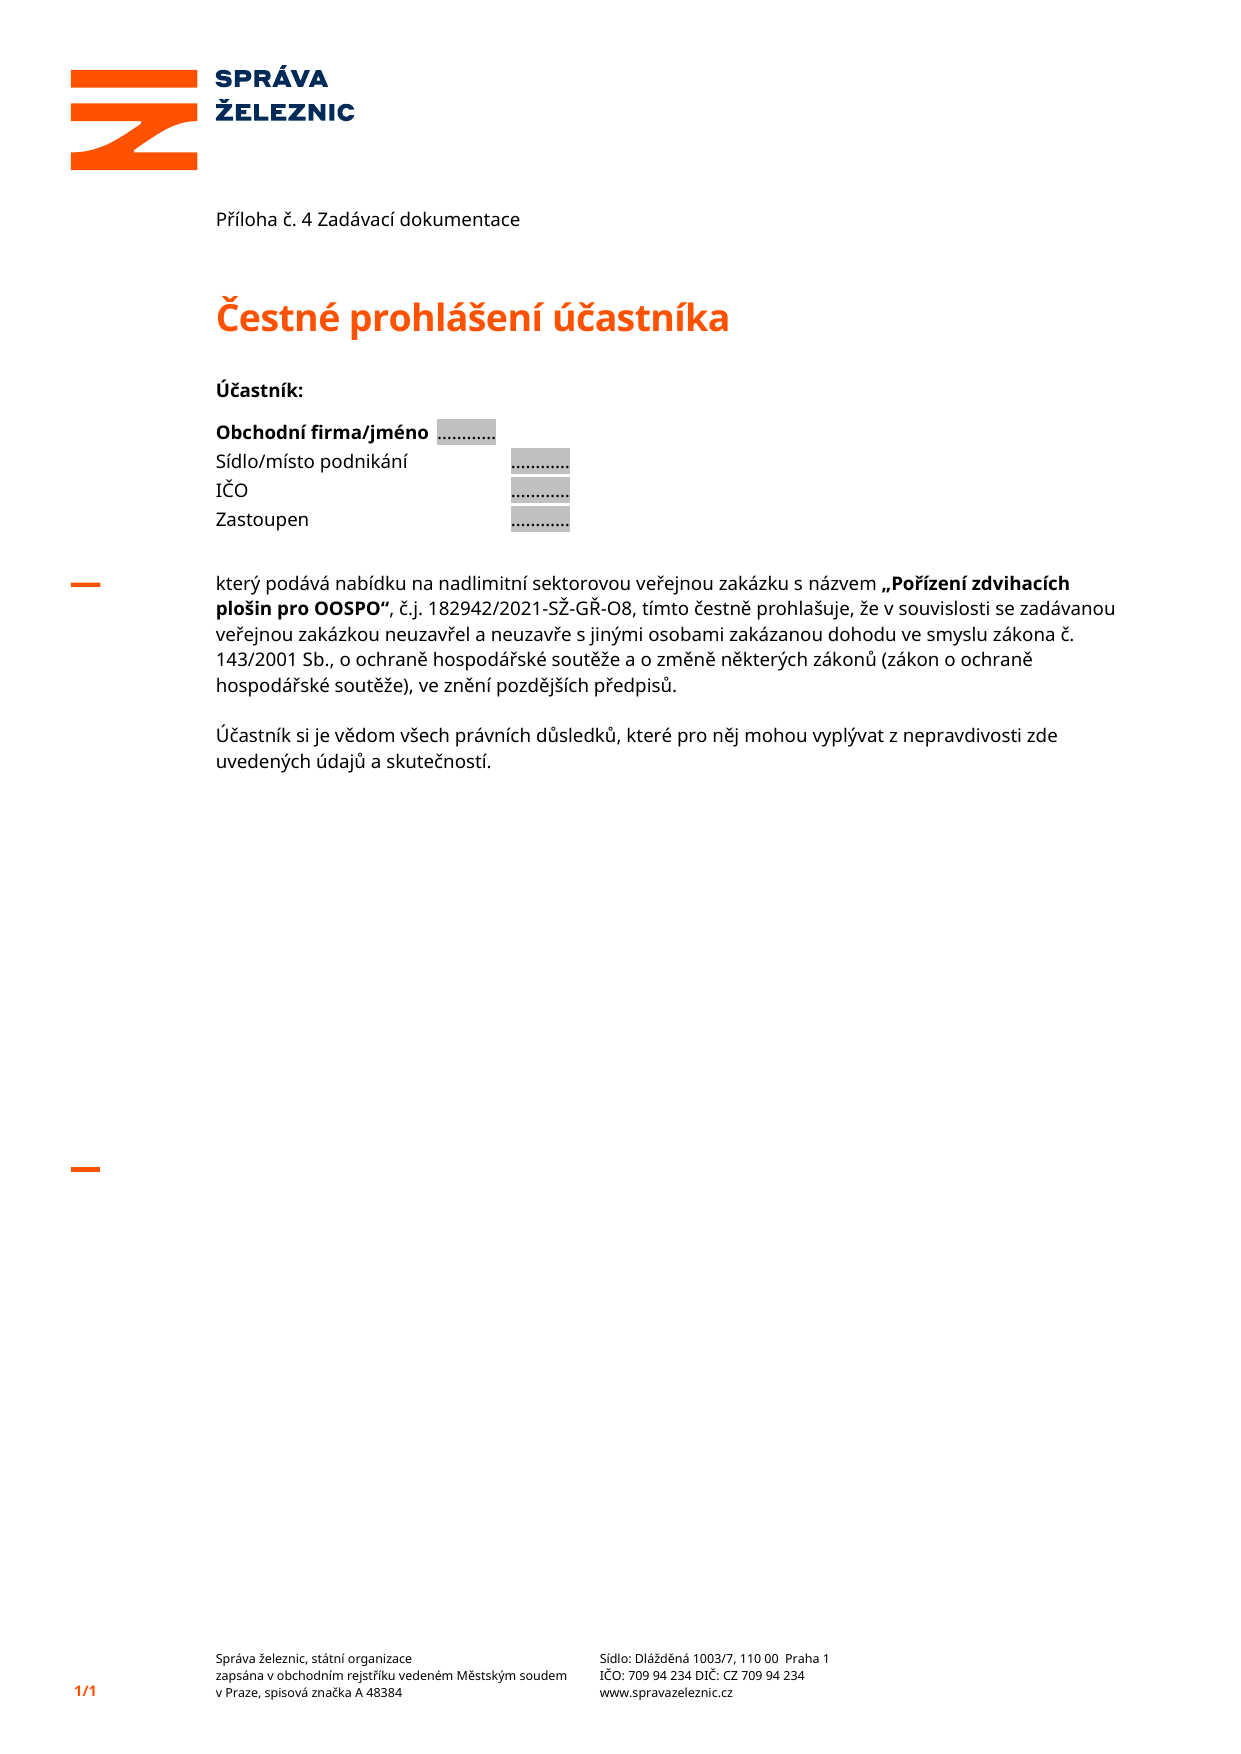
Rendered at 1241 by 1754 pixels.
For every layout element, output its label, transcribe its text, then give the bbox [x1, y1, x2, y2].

text který podává nabídku na nadlimitní sektorovou veřejnou zakázku s názvem „Pořízení zdvihacích plošin pro OOSPO“, č.j. 182942/2021-SŽ-GŘ-O8, tímto čestně prohlašuje, že v souvislosti se zadávanou veřejnou zakázkou neuzavřel a neuzavře s jinými osobami zakázanou dohodu ve smyslu zákona č. 143/2001 Sb., o ochraně hospodářské soutěže a o změně některých zákonů (zákon o ochraně hospodářské soutěže), ve znění pozdějších předpisů. [216, 570, 1122, 698]
text IČO ………… [216, 474, 1122, 503]
text Zastoupen ………… [216, 503, 1122, 532]
text Čestné prohlášení účastníka [216, 291, 1122, 342]
text Příloha č. 4 Zadávací dokumentace [216, 207, 1122, 232]
text Obchodní firma/jméno ………… [216, 416, 1122, 445]
text Sídlo/místo podnikání ………… [216, 445, 1122, 474]
text Účastník: [216, 373, 1122, 404]
text Účastník si je vědom všech právních důsledků, které pro něj mohou vyplývat z nepravdivosti zde uvedených údajů a skutečností. [216, 723, 1122, 774]
